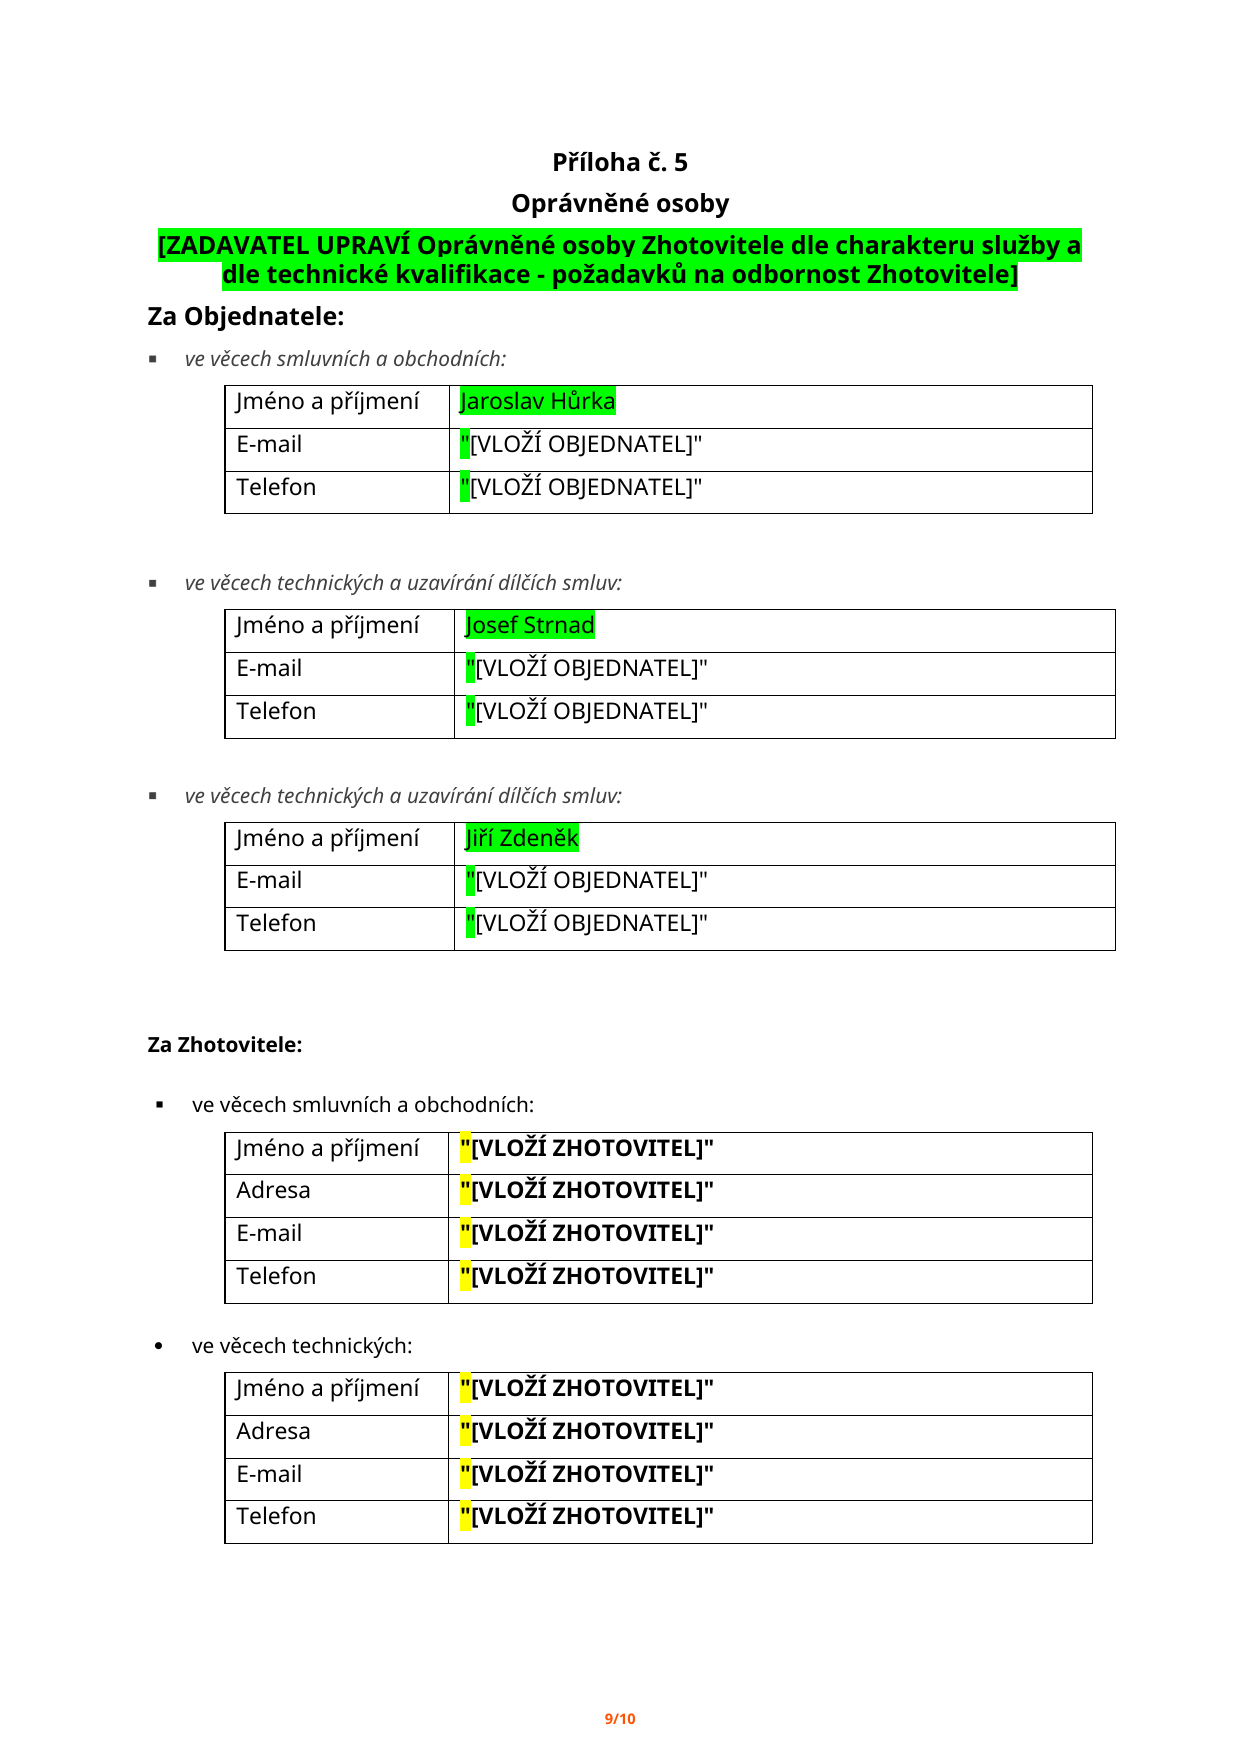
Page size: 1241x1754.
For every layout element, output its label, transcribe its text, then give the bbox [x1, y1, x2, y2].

table_header Jiří Zdeněk [455, 823, 1115, 864]
table_header Jméno a příjmení [226, 1133, 448, 1174]
table_header Jméno a příjmení [226, 386, 449, 428]
table_cell E-mail [226, 866, 454, 907]
table_header Jméno a příjmení [226, 823, 454, 864]
table_cell [455, 696, 1115, 737]
table_cell E-mail [226, 429, 449, 471]
text Za Zhotovitele: [148, 1030, 1093, 1059]
subtitle ve věcech smluvních a obchodních: [148, 343, 1093, 373]
list ve věcech smluvních a obchodních: [154, 1088, 1093, 1119]
table_cell Telefon [226, 472, 449, 513]
table_cell [450, 472, 1092, 513]
table_header Jaroslav Hůrka [450, 386, 1092, 428]
table_cell Telefon [226, 908, 454, 950]
list ve věcech technických: [155, 1328, 1093, 1360]
table_cell [449, 1261, 1092, 1302]
table_cell E-mail [226, 1218, 448, 1260]
table_cell [449, 1501, 1092, 1543]
table_cell Adresa [226, 1175, 448, 1217]
table_cell Adresa [226, 1416, 448, 1458]
table_cell Telefon [226, 696, 454, 737]
table_cell Telefon [226, 1261, 448, 1302]
table_cell [449, 1175, 1092, 1217]
subtitle ve věcech technických a uzavírání dílčích smluv: [148, 568, 1093, 597]
table_cell [449, 1416, 1092, 1458]
table_cell [450, 429, 1092, 471]
table_header [449, 1133, 1092, 1174]
text Za Objednatele: [148, 302, 1093, 331]
table_header Josef Strnad [455, 610, 1115, 652]
table_cell E-mail [226, 1459, 448, 1500]
table_cell [449, 1218, 1092, 1260]
table_header Jméno a příjmení [226, 610, 454, 652]
table_cell Telefon [226, 1501, 448, 1543]
table_cell [455, 866, 1115, 907]
table_header [449, 1373, 1092, 1415]
table_cell [455, 908, 1115, 950]
table_cell [455, 653, 1115, 695]
table_cell [449, 1459, 1092, 1500]
table_header Jméno a příjmení [226, 1373, 448, 1415]
text Oprávněné osoby [148, 189, 1093, 218]
table_cell E-mail [226, 653, 454, 695]
text Příloha č. 5 [148, 148, 1093, 177]
subtitle ve věcech technických a uzavírání dílčích smluv: [148, 780, 1093, 809]
